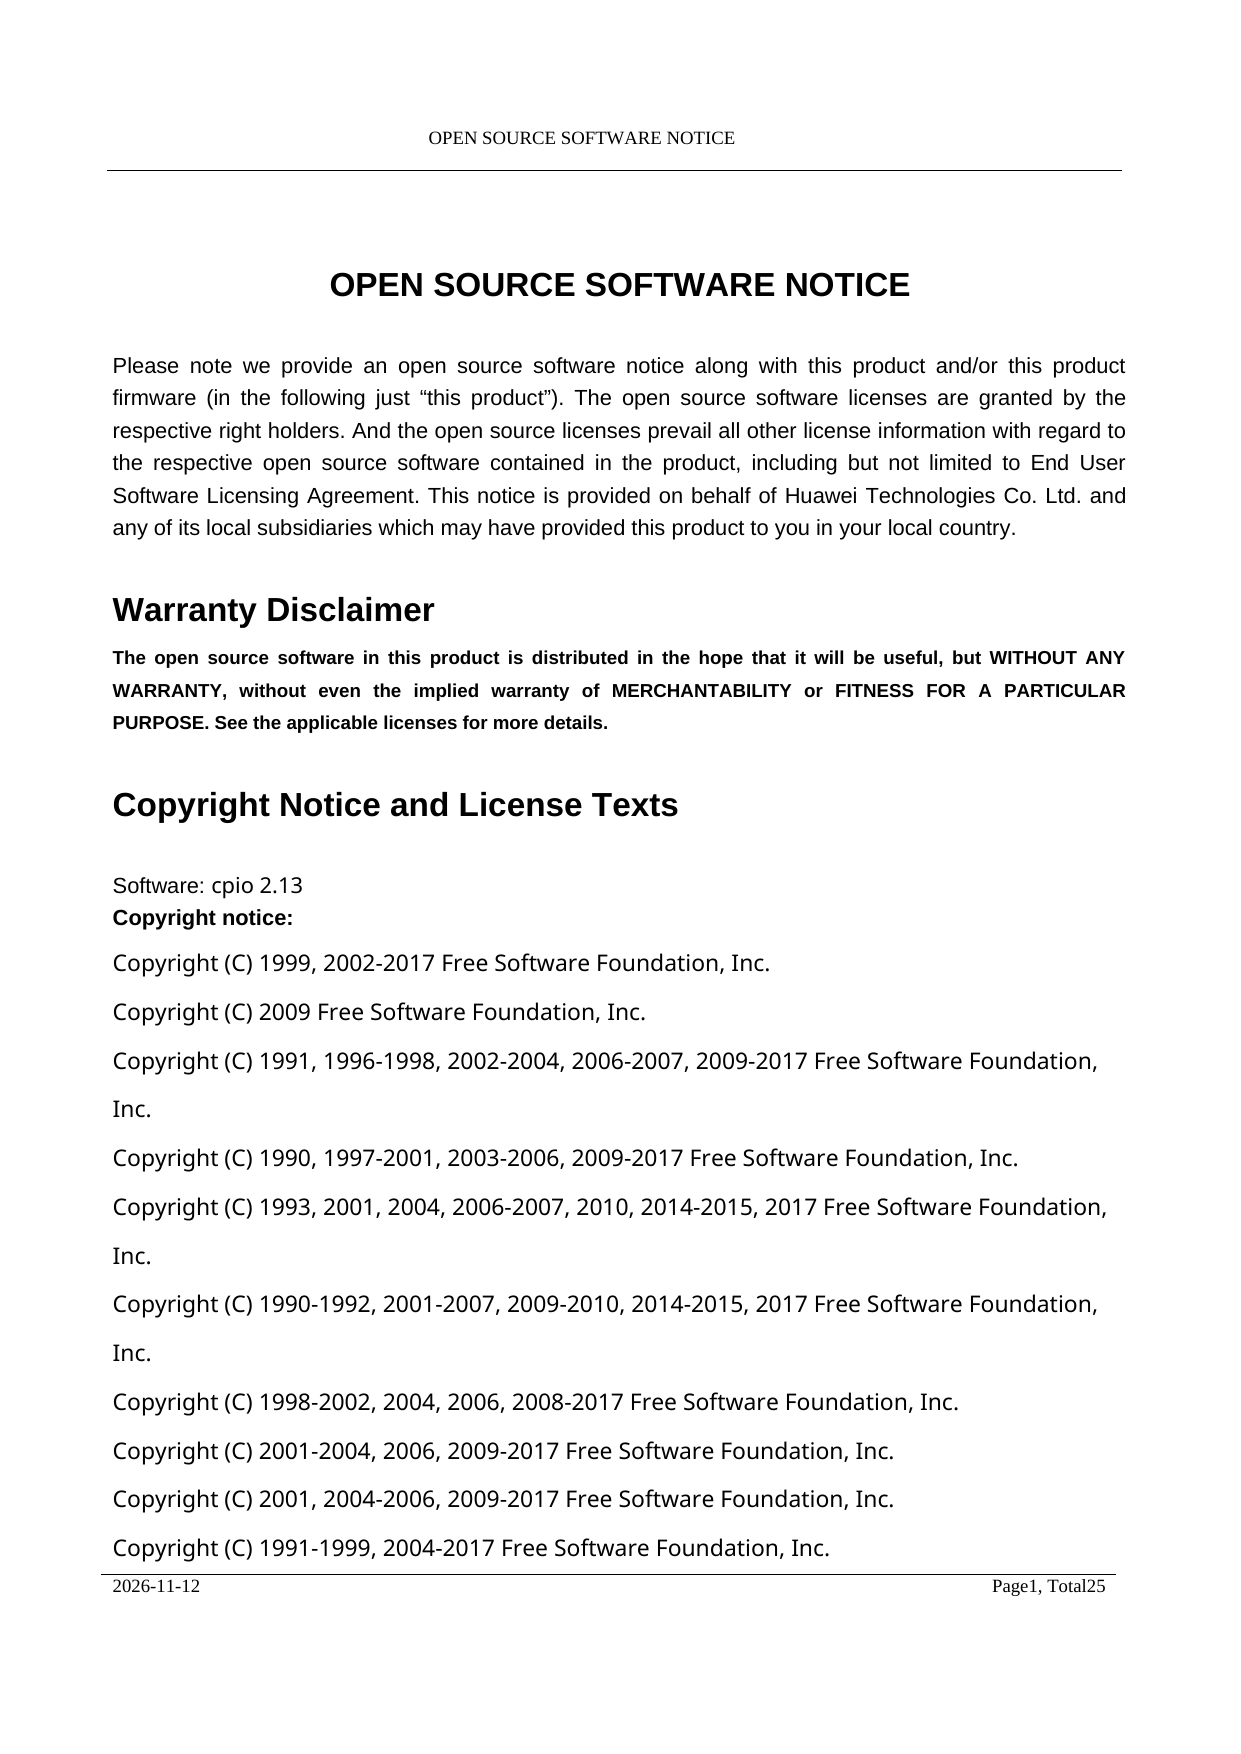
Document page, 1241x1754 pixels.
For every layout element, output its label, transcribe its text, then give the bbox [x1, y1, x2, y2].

text Copyright Notice and License Texts [112, 771, 1128, 836]
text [112, 947, 1128, 1564]
text The open source software in this product is distributed in the hope that it will be useful, but WITHOUT ANY WARRANTY, without even the implied warranty of MERCHANTABILITY or FITNESS FOR A PARTICULAR PURPOSE. See the applicable licenses for more details. [112, 641, 1128, 739]
text Copyright notice: [112, 901, 1128, 934]
text Warranty Disclaimer [112, 576, 1128, 641]
text OPEN SOURCE SOFTWARE NOTICE [112, 251, 1128, 316]
text Please note we provide an open source software notice along with this product and/or this product firmware (in the following just “this product”). The open source software licenses are granted by the respective right holders. And the open source licenses prevail all other license information with regard to the respective open source software contained in the product, including but not limited to End User Software Licensing Agreement. This notice is provided on behalf of Huawei Technologies Co. Ltd. and any of its local subsidiaries which may have provided this product to you in your local country. [112, 349, 1128, 544]
text Software: cpio 2.13 [112, 869, 1128, 901]
